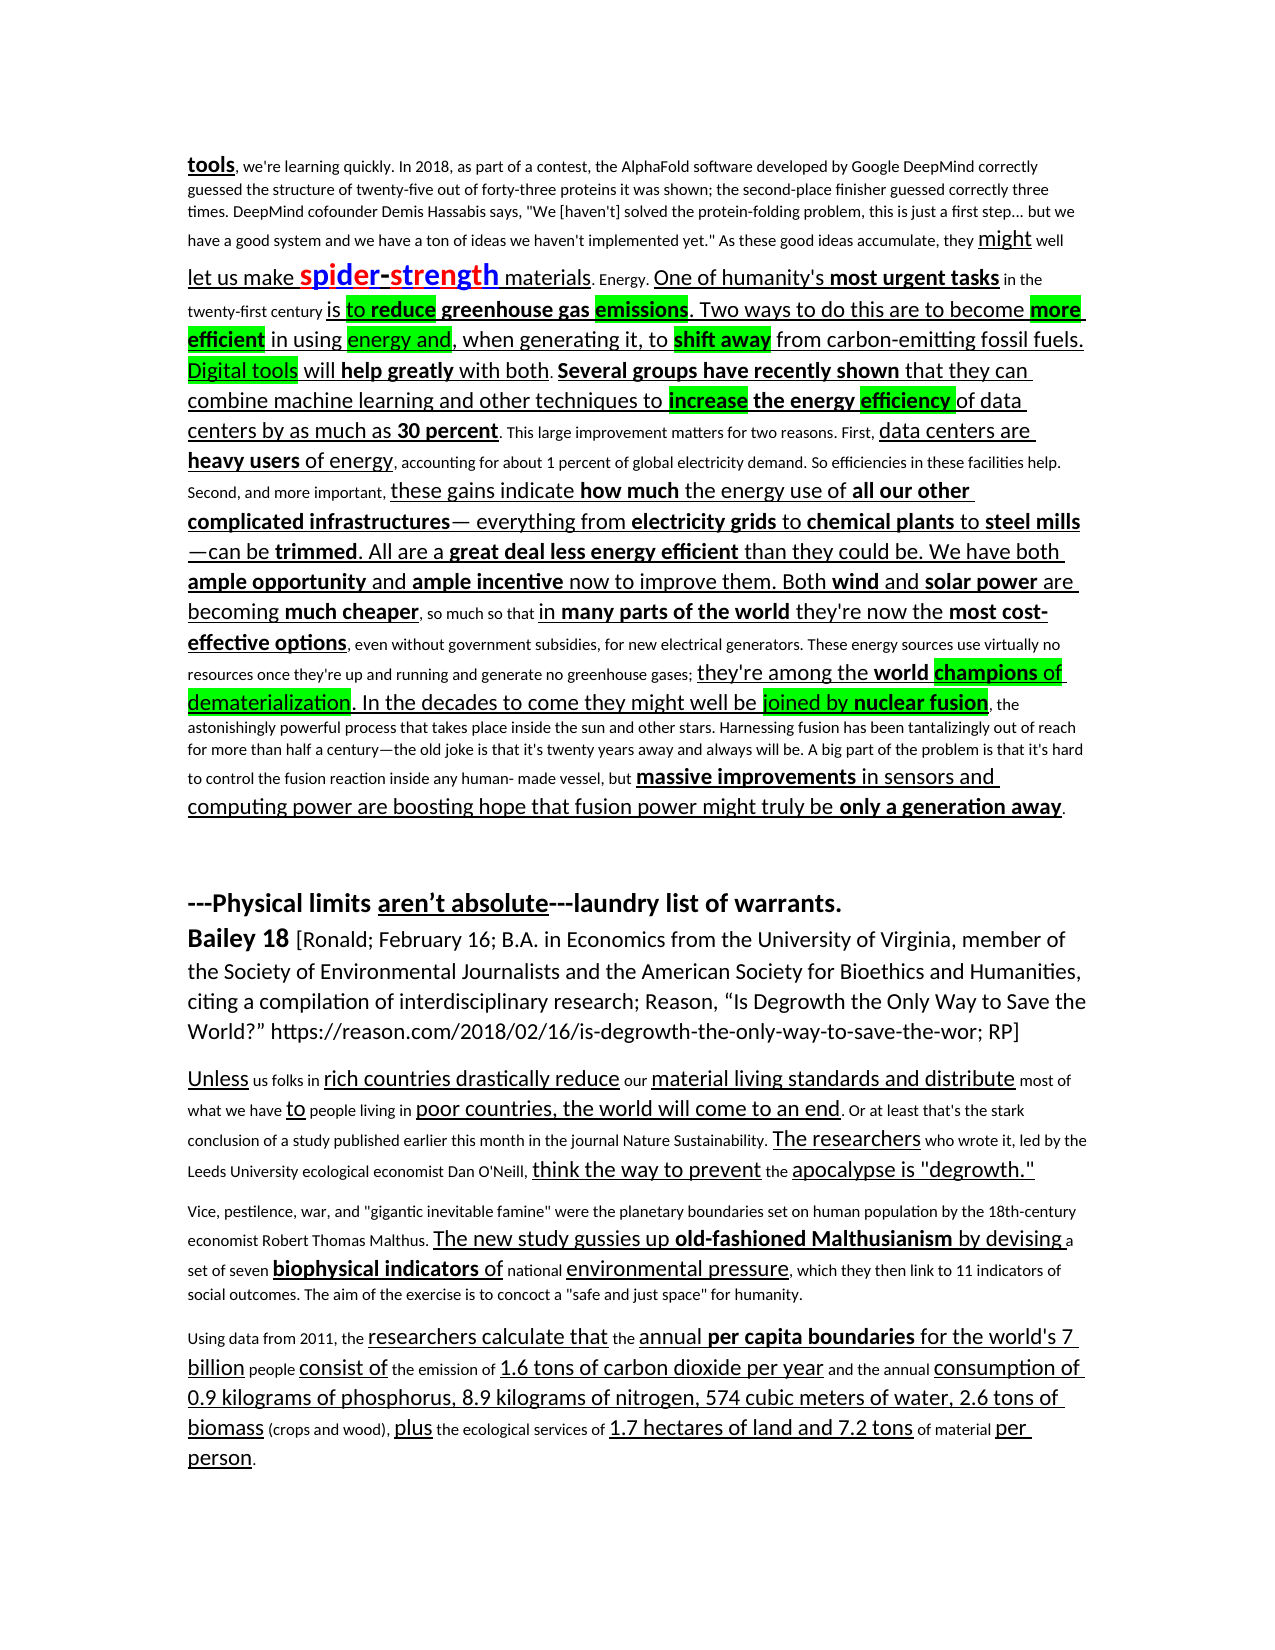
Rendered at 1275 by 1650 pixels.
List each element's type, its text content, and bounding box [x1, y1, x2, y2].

text Using data from 2011, the researchers calculate that the annual per capita boundaries for the world's 7 billion people consist of the emission of 1.6 tons of carbon dioxide per year and the annual consumption of 0.9 kilograms of phosphorus, 8.9 kilograms of nitrogen, 574 cubic meters of water, 2.6 tons of biomass (crops and wood), plus the ecological services of 1.7 hectares of land and 7.2 tons of material per person. [187, 1322, 1087, 1471]
subtitle ---Physical limits aren’t absolute---laundry list of warrants. [187, 886, 1087, 919]
text Bailey 18 [Ronald; February 16; B.A. in Economics from the University of Virginia, member of the Society of Environmental Journalists and the American Society for Bioethics and Humanities, citing a compilation of interdisciplinary research; Reason, “Is Degrowth the Only Way to Save the World?” https://reason.com/2018/02/16/is-degrowth-the-only-way-to-save-the-wor; RP] [187, 922, 1087, 1045]
text Vice, pestilence, war, and "gigantic inevitable famine" were the planetary boundaries set on human population by the 18th-century economist Robert Thomas Malthus. The new study gussies up old-fashioned Malthusianism by devising a set of seven biophysical indicators of national environmental pressure, which they then link to 11 indicators of social outcomes. The aim of the exercise is to concoct a "safe and just space" for humanity. [187, 1202, 1087, 1304]
text Unless us folks in rich countries drastically reduce our material living standards and distribute most of what we have to people living in poor countries, the world will come to an end. Or at least that's the stark conclusion of a study published earlier this month in the journal Nature Sustainability. The researchers who wrote it, led by the Leeds University ecological economist Dan O'Neill, think the way to prevent the apocalypse is "degrowth." [187, 1064, 1087, 1183]
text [187, 150, 1087, 820]
